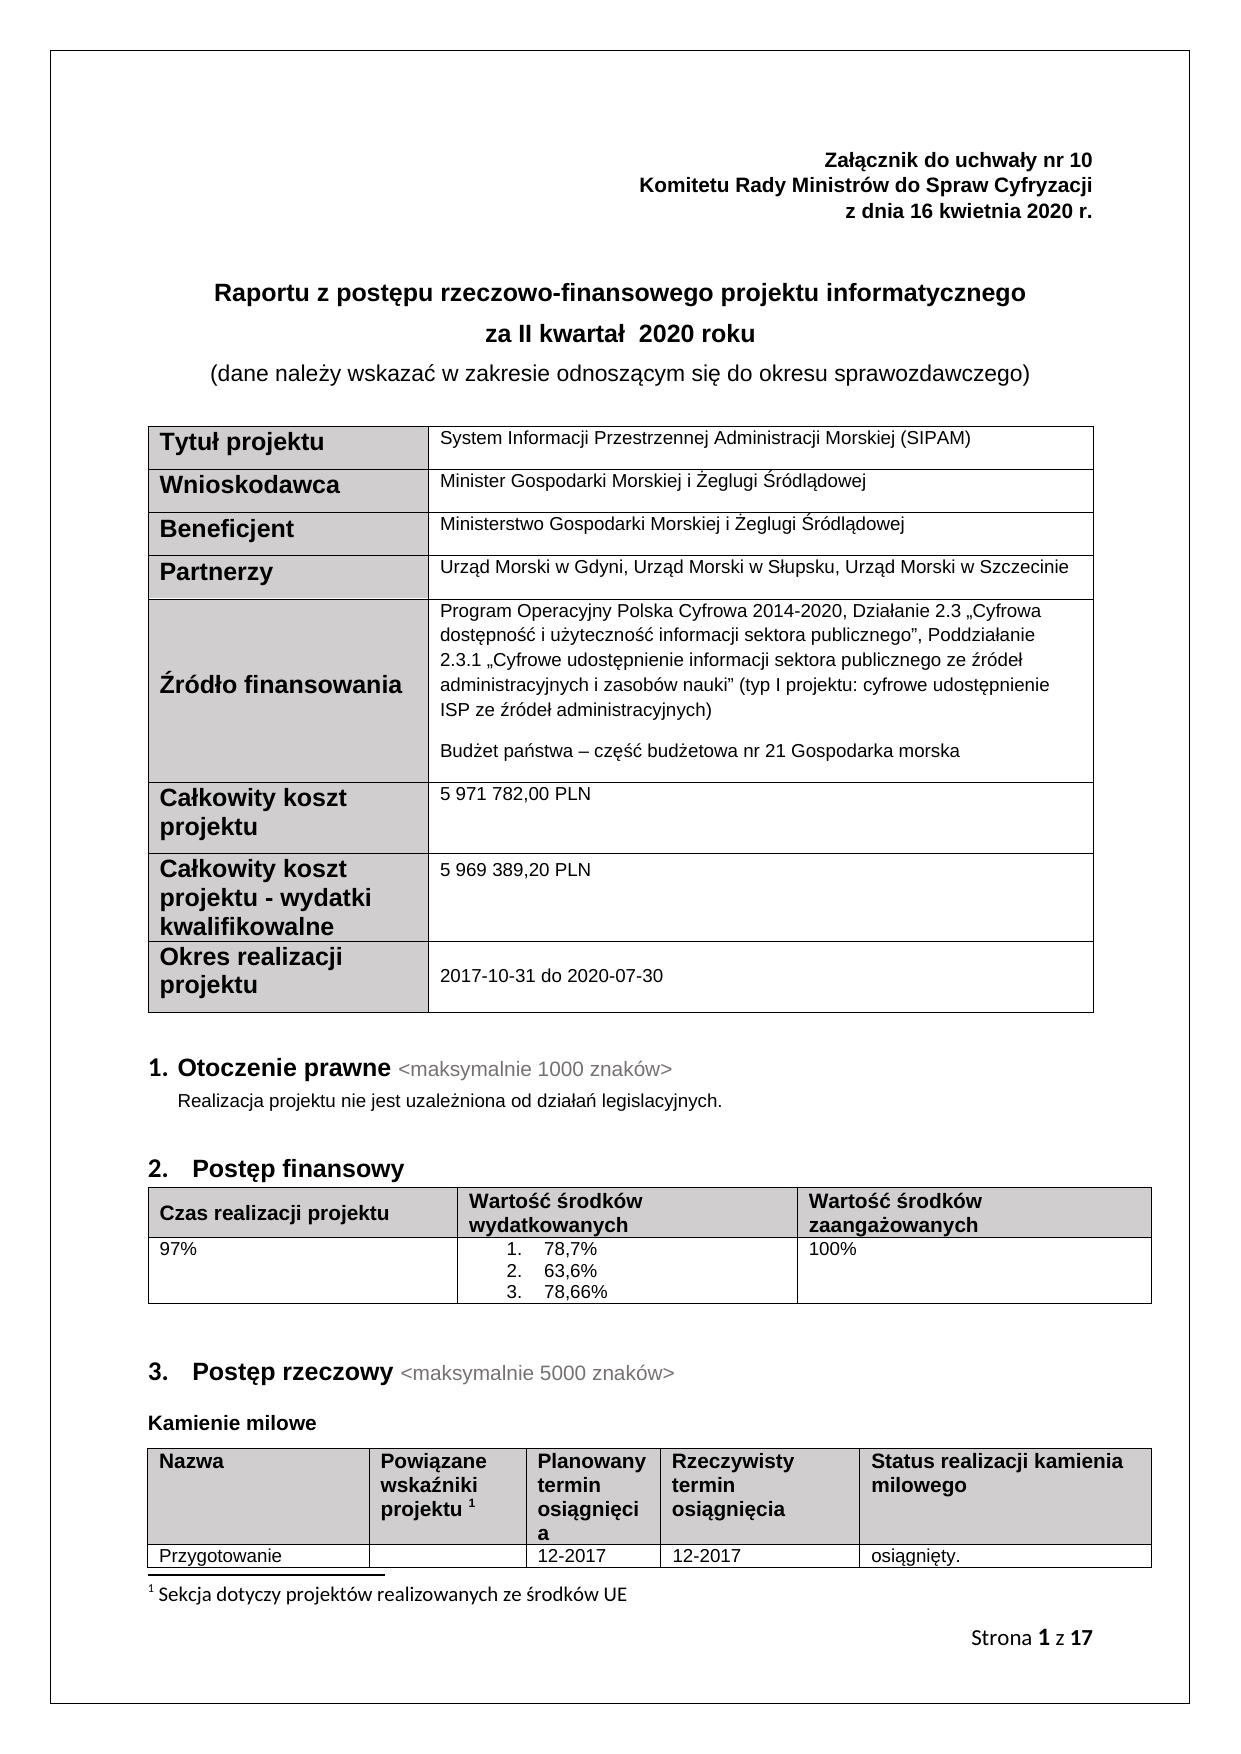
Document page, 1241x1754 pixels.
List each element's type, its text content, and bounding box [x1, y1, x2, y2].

table_header Nazwa [148, 1449, 369, 1544]
table_cell Beneficjent [149, 513, 428, 555]
table_cell Źródło finansowania [149, 600, 428, 782]
table_cell 100% [798, 1238, 1151, 1303]
table_cell Partnerzy [149, 556, 428, 598]
table_header Wartość środków zaangażowanych [798, 1188, 1151, 1237]
table_cell Urząd Morski w Gdyni, Urząd Morski w Słupsku, Urząd Morski w Szczecinie [429, 556, 1093, 598]
subtitle Postęp rzeczowy <maksymalnie 5000 znaków> [148, 1354, 1093, 1387]
table_header Wartość środków wydatkowanych [458, 1188, 797, 1237]
text Załącznik do uchwały nr 10 [148, 147, 1093, 171]
table_cell [370, 1545, 526, 1567]
table_cell Wnioskodawca [149, 470, 428, 512]
table_cell 12-2017 [661, 1545, 859, 1567]
subtitle za II kwartał 2020 roku [148, 319, 1093, 347]
table_header Powiązane wskaźniki projektu [370, 1449, 526, 1544]
subtitle Raportu z postępu rzeczowo-finansowego projektu informatycznego [148, 277, 1093, 306]
subtitle Realizacja projektu nie jest uzależniona od działań legislacyjnych. [148, 1090, 1093, 1111]
table_cell 5 971 782,00 PLN [429, 783, 1093, 853]
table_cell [148, 1545, 369, 1567]
table_header System Informacji Przestrzennej Administracji Morskiej (SIPAM) [429, 427, 1093, 469]
text Kamienie milowe [148, 1411, 1093, 1435]
table_header Rzeczywisty termin osiągnięcia [661, 1449, 859, 1544]
table_cell osiągnięty. [860, 1545, 1151, 1567]
table_cell Całkowity koszt projektu - wydatki kwalifikowalne [149, 854, 428, 941]
table_cell Minister Gospodarki Morskiej i Żeglugi Śródlądowej [429, 470, 1093, 512]
table_cell 12-2017 [527, 1545, 660, 1567]
text z dnia 16 kwietnia 2020 r. [148, 199, 1093, 223]
table_cell Całkowity koszt projektu [149, 783, 428, 853]
text Komitetu Rady Ministrów do Spraw Cyfryzacji [148, 173, 1093, 197]
table_header Planowany termin osiągnięcia [527, 1449, 660, 1544]
table_header Status realizacji kamienia milowego [860, 1449, 1151, 1544]
table_cell [429, 854, 1093, 941]
table_cell Okres realizacji projektu [149, 942, 428, 1012]
subtitle Otoczenie prawne <maksymalnie 1000 znaków> [148, 1050, 1063, 1083]
table_header Tytuł projektu [149, 427, 428, 469]
table_cell Program Operacyjny Polska Cyfrowa 2014-2020, Działanie 2.3 „Cyfrowa dostępność i użyteczność informacji sektora publicznego”, Poddziałanie 2.3.1 „Cyfrowe udostępnienie informacji sektora publicznego ze źródeł administracyjnych i zasobów nauki” (typ I projektu: cyfrowe udostępnienie ISP ze źródeł administracyjnych) Budżet państwa – część budżetowa nr 21 Gospodarka morska [429, 600, 1093, 782]
table_header Czas realizacji projektu [149, 1188, 457, 1237]
text (dane należy wskazać w zakresie odnoszącym się do okresu sprawozdawczego) [148, 360, 1093, 386]
subtitle Postęp finansowy [148, 1151, 1093, 1184]
table_cell 97% [149, 1238, 457, 1303]
table_cell 2017-10-31 do 2020-07-30 [429, 942, 1093, 1012]
table_cell Ministerstwo Gospodarki Morskiej i Żeglugi Śródlądowej [429, 513, 1093, 555]
table_cell 78,7% 63,6% 78,66% [458, 1238, 797, 1303]
